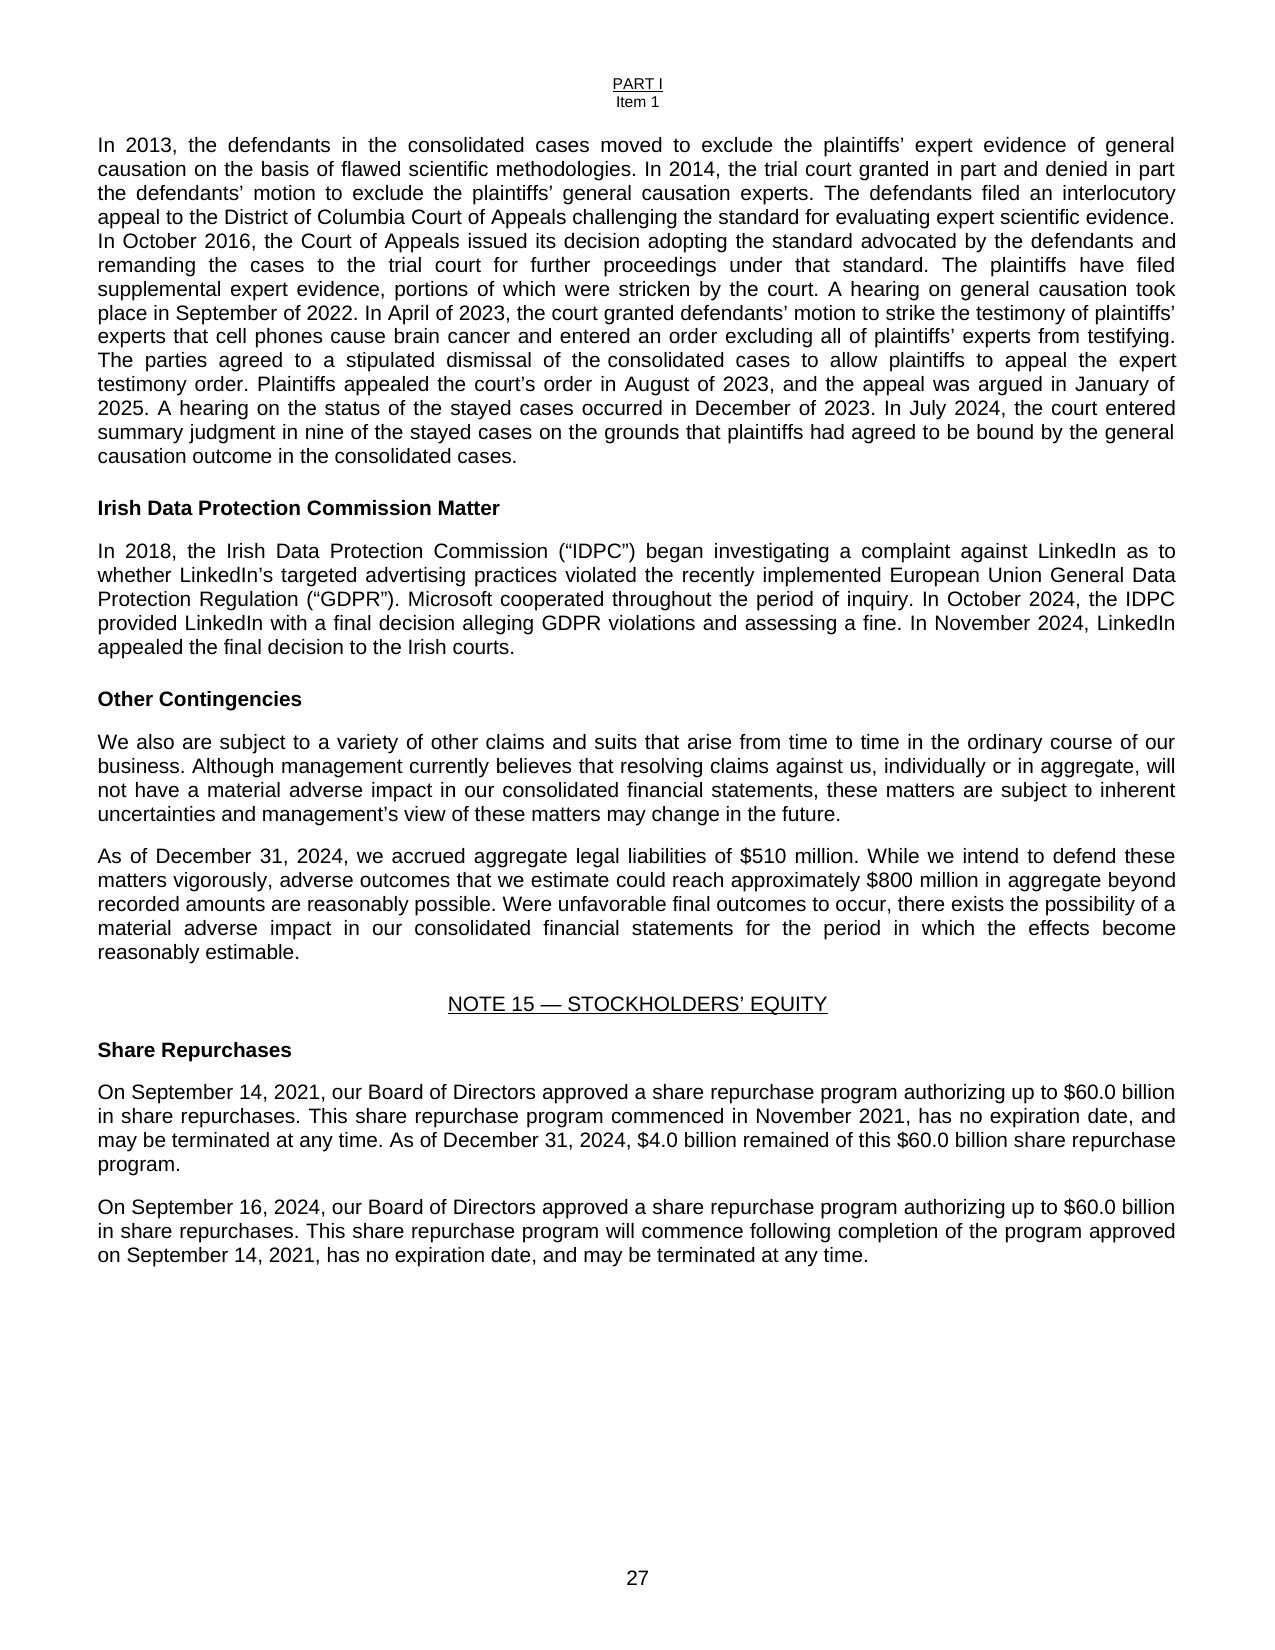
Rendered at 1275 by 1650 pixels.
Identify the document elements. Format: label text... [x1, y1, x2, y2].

text Share Repurchases [97, 1037, 1177, 1061]
text As of December 31, 2024, we accrued aggregate legal liabilities of $510 million. While we intend to defend these matters vigorously, adverse outcomes that we estimate could reach approximately $800 million in aggregate beyond recorded amounts are reasonably possible. Were unfavorable final outcomes to occur, there exists the possibility of a material adverse impact in our consolidated financial statements for the period in which the effects become reasonably estimable. [97, 844, 1177, 964]
text In 2018, the Irish Data Protection Commission (“IDPC”) began investigating a complaint against LinkedIn as to whether LinkedIn’s targeted advertising practices violated the recently implemented European Union General Data Protection Regulation (“GDPR”). Microsoft cooperated throughout the period of inquiry. In October 2024, the IDPC provided LinkedIn with a final decision alleging GDPR violations and assessing a fine. In November 2024, LinkedIn appealed the final decision to the Irish courts. [97, 539, 1177, 659]
text NOTE 15 — STOCKHOLDERS’ EQUITY [97, 992, 1177, 1016]
text On September 16, 2024, our Board of Directors approved a share repurchase program authorizing up to $60.0 billion in share repurchases. This share repurchase program will commence following completion of the program approved on September 14, 2021, has no expiration date, and may be terminated at any time. [97, 1195, 1177, 1267]
text We also are subject to a variety of other claims and suits that arise from time to time in the ordinary course of our business. Although management currently believes that resolving claims against us, individually or in aggregate, will not have a material adverse impact in our consolidated financial statements, these matters are subject to inherent uncertainties and management’s view of these matters may change in the future. [97, 729, 1177, 825]
text On September 14, 2021, our Board of Directors approved a share repurchase program authorizing up to $60.0 billion in share repurchases. This share repurchase program commenced in November 2021, has no expiration date, and may be terminated at any time. As of December 31, 2024, $4.0 billion remained of this $60.0 billion share repurchase program. [97, 1080, 1177, 1176]
text In 2013, the defendants in the consolidated cases moved to exclude the plaintiffs’ expert evidence of general causation on the basis of flawed scientific methodologies. In 2014, the trial court granted in part and denied in part the defendants’ motion to exclude the plaintiffs’ general causation experts. The defendants filed an interlocutory appeal to the District of Columbia Court of Appeals challenging the standard for evaluating expert scientific evidence. In October 2016, the Court of Appeals issued its decision adopting the standard advocated by the defendants and remanding the cases to the trial court for further proceedings under that standard. The plaintiffs have filed supplemental expert evidence, portions of which were stricken by the court. A hearing on general causation took place in September of 2022. In April of 2023, the court granted defendants’ motion to strike the testimony of plaintiffs’ experts that cell phones cause brain cancer and entered an order excluding all of plaintiffs’ experts from testifying. The parties agreed to a stipulated dismissal of the consolidated cases to allow plaintiffs to appeal the expert testimony order. Plaintiffs appealed the court’s order in August of 2023, and the appeal was argued in January of 2025. A hearing on the status of the stayed cases occurred in December of 2023. In July 2024, the court entered summary judgment in nine of the stayed cases on the grounds that plaintiffs had agreed to be bound by the general causation outcome in the consolidated cases. [97, 133, 1177, 468]
text Irish Data Protection Commission Matter [97, 496, 1177, 520]
text Other Contingencies [97, 687, 1177, 711]
